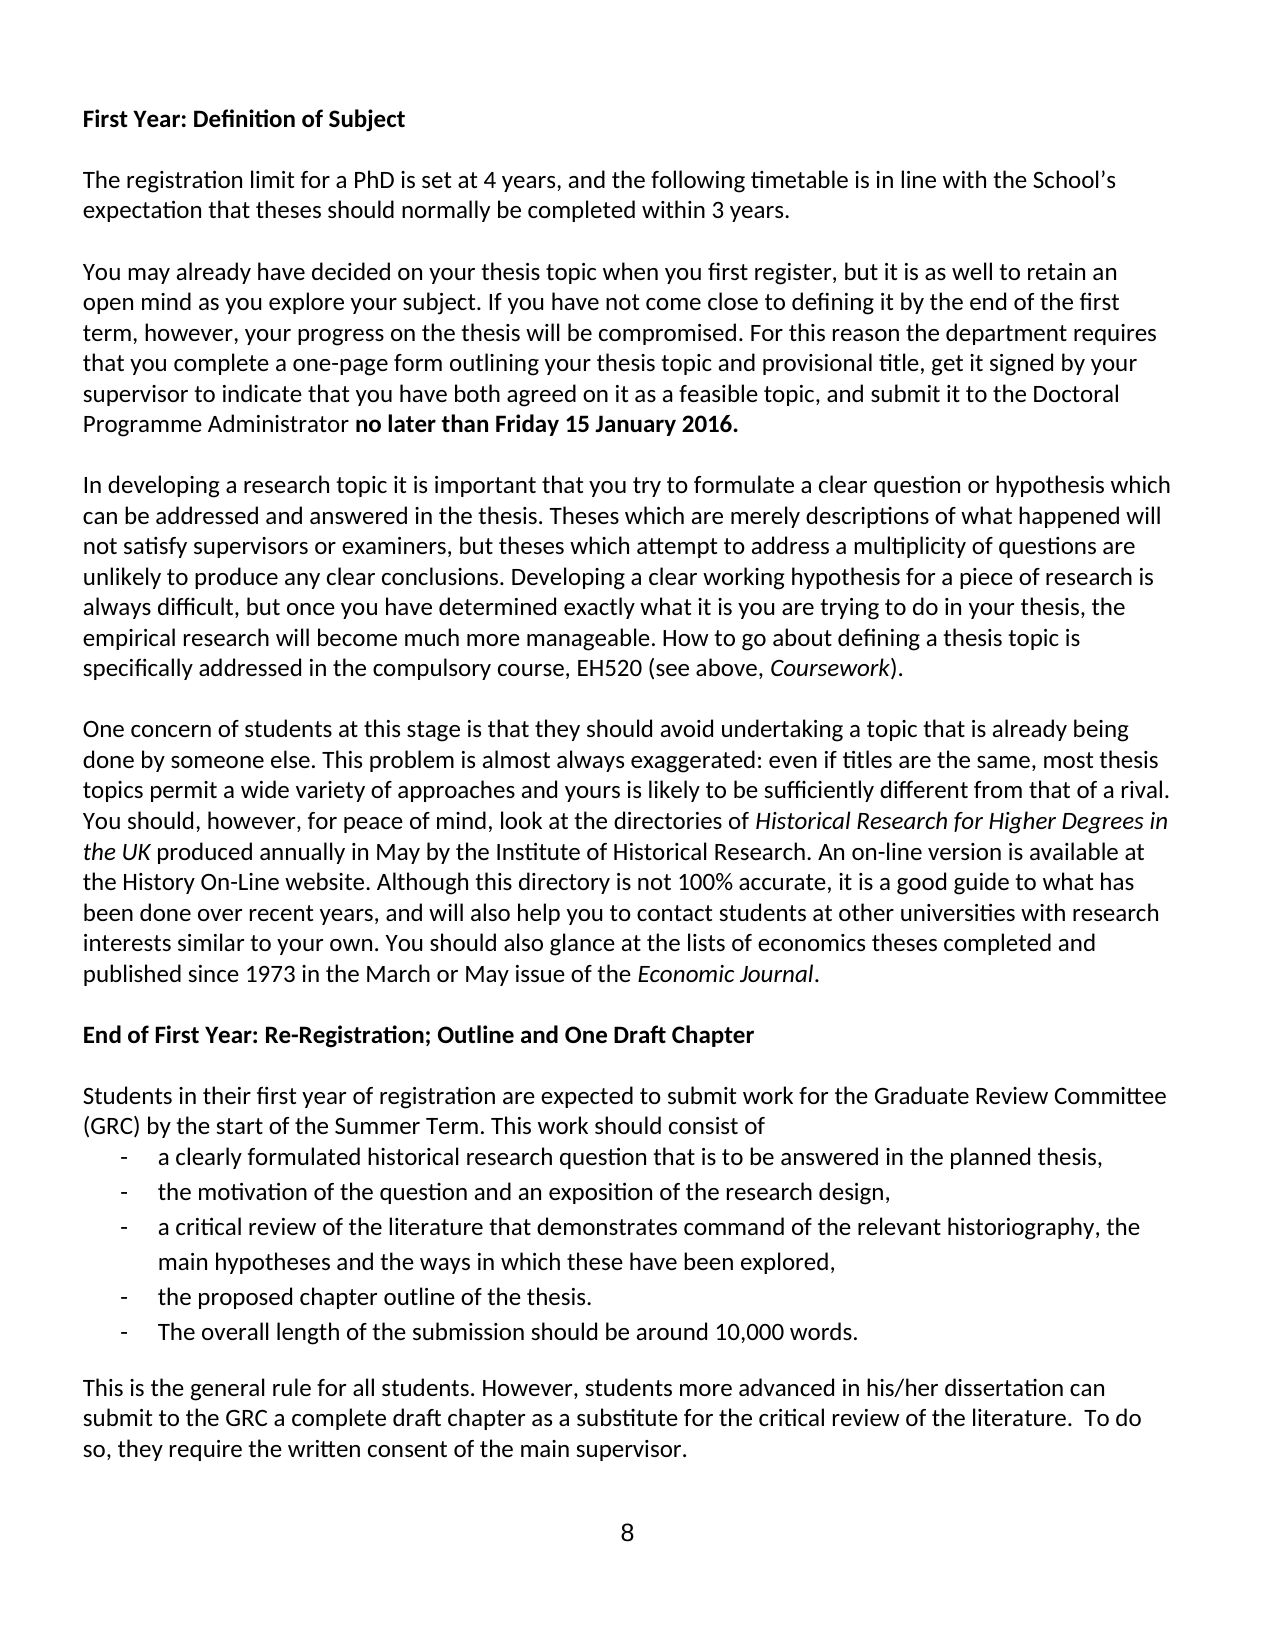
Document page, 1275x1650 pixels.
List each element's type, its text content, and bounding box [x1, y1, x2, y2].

text The registration limit for a PhD is set at 4 years, and the following timetable is in line with the School’s expectation that theses should normally be completed within 3 years. [83, 164, 1172, 225]
list the motivation of the question and an exposition of the research design, [120, 1176, 1172, 1206]
text Students in their first year of registration are expected to submit work for the Graduate Review Committee (GRC) by the start of the Summer Term. This work should consist of [83, 1080, 1172, 1141]
list a critical review of the literature that demonstrates command of the relevant historiography, the main hypotheses and the ways in which these have been explored, [120, 1211, 1172, 1276]
text End of First Year: Re-Registration; Outline and One Draft Chapter [83, 1019, 1172, 1049]
list a clearly formulated historical research question that is to be answered in the planned thesis, [120, 1141, 1172, 1171]
text First Year: Definition of Subject [83, 103, 1172, 134]
text In developing a research topic it is important that you try to formulate a clear question or hypothesis which can be addressed and answered in the thesis. Theses which are merely descriptions of what happened will not satisfy supervisors or examiners, but theses which attempt to address a multiplicity of questions are unlikely to produce any clear conclusions. Developing a clear working hypothesis for a piece of research is always difficult, but once you have determined exactly what it is you are trying to do in your thesis, the empirical research will become much more manageable. How to go about defining a thesis topic is specifically addressed in the compulsory course, EH520 (see above, Coursework). [83, 469, 1172, 683]
text You may already have decided on your thesis topic when you first register, but it is as well to retain an open mind as you explore your subject. If you have not come close to defining it by the end of the first term, however, your progress on the thesis will be compromised. For this reason the department requires that you complete a one-page form outlining your thesis topic and provisional title, get it signed by your supervisor to indicate that you have both agreed on it as a feasible topic, and submit it to the Doctoral Programme Administrator no later than Friday 15 January 2016. [83, 256, 1172, 439]
text One concern of students at this stage is that they should avoid undertaking a topic that is already being done by someone else. This problem is almost always exaggerated: even if titles are the same, most thesis topics permit a wide variety of approaches and yours is likely to be sufficiently different from that of a rival. You should, however, for peace of mind, look at the directories of Historical Research for Higher Degrees in the UK produced annually in May by the Institute of Historical Research. An on-line version is available at the History On-Line website. Although this directory is not 100% accurate, it is a good guide to what has been done over recent years, and will also help you to contact students at other universities with research interests similar to your own. You should also glance at the lists of economics theses completed and published since 1973 in the March or May issue of the Economic Journal. [83, 713, 1172, 988]
list The overall length of the submission should be around 10,000 words. [120, 1316, 1172, 1346]
list the proposed chapter outline of the thesis. [120, 1281, 1172, 1311]
text This is the general rule for all students. However, students more advanced in his/her dissertation can submit to the GRC a complete draft chapter as a substitute for the critical review of the literature. To do so, they require the written consent of the main supervisor. [83, 1372, 1172, 1463]
